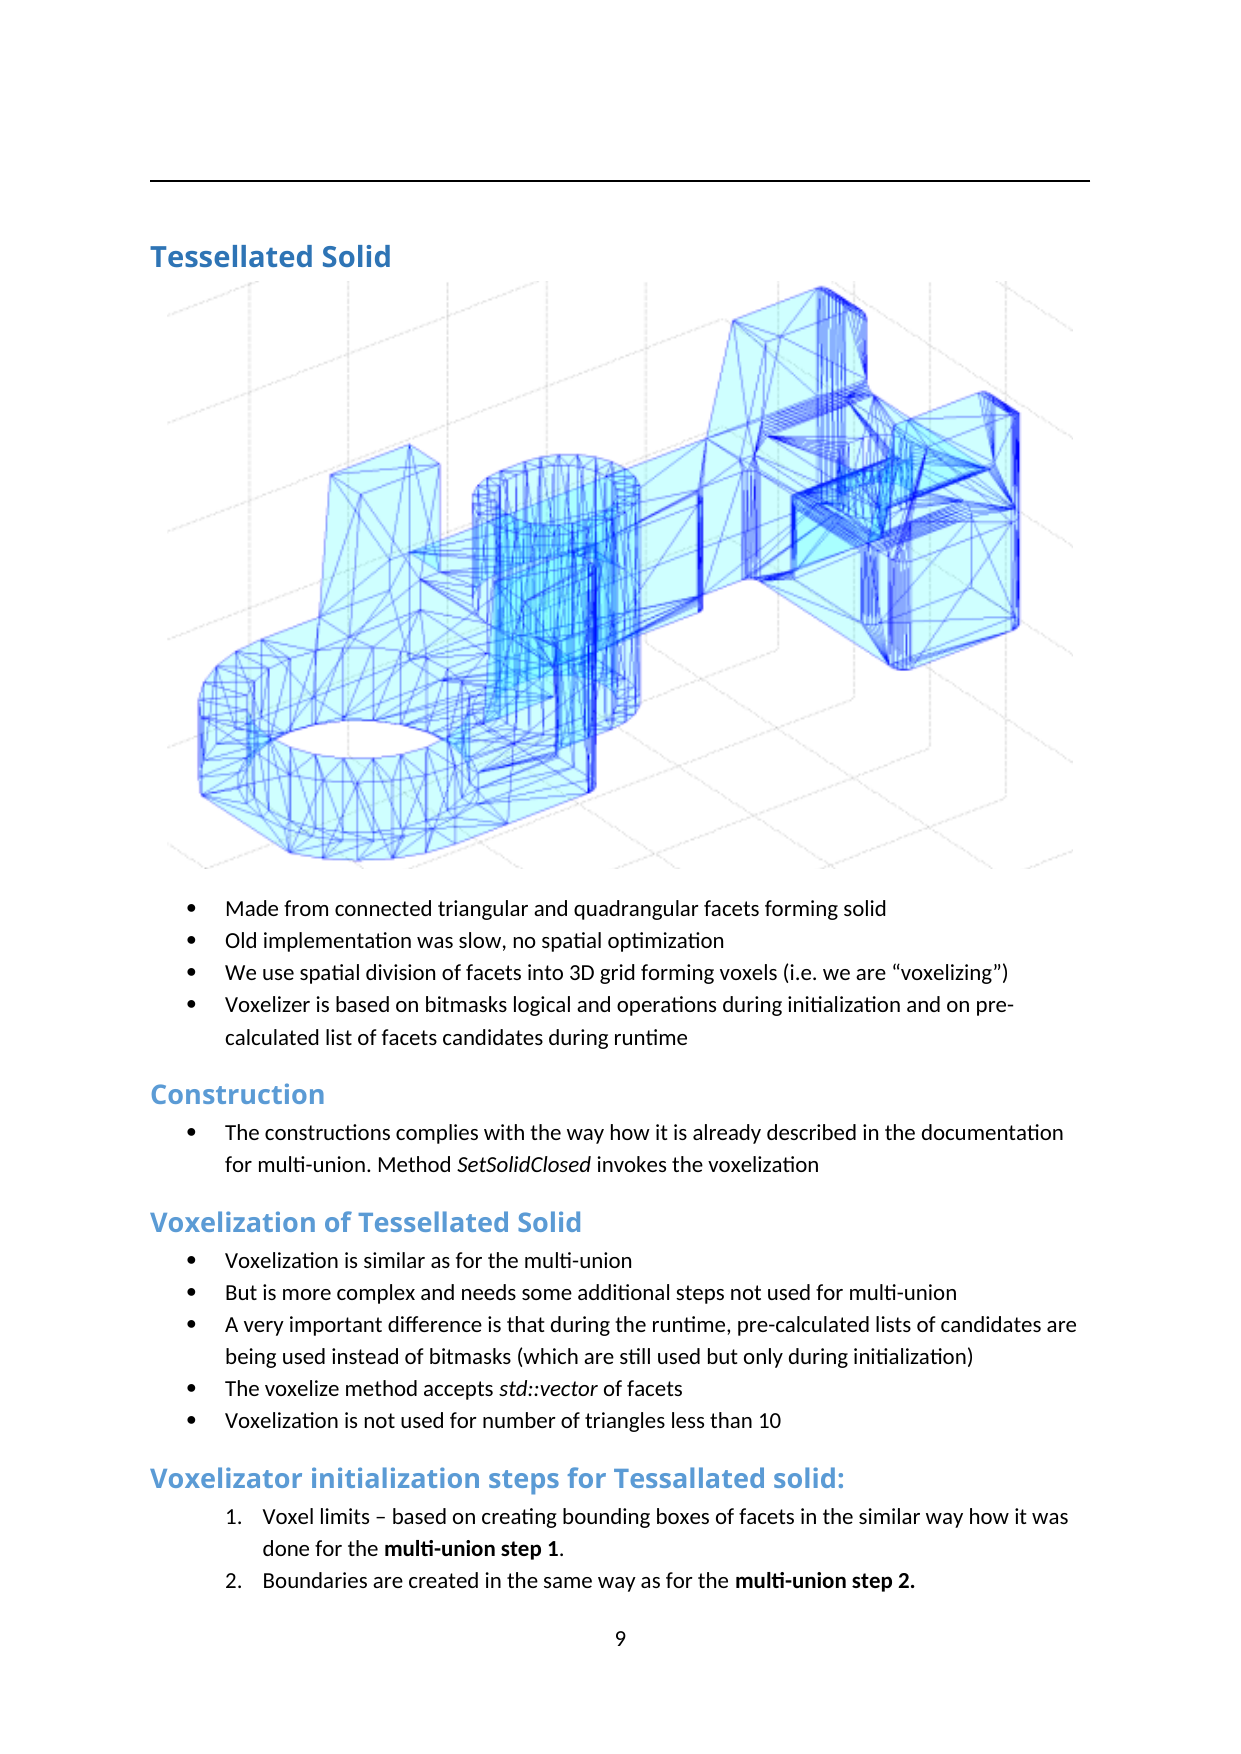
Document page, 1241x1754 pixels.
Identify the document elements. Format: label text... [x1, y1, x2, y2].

list Voxelizer is based on bitmasks logical and operations during initialization and on pre-calculated list of facets candidates during runtime [187, 991, 1090, 1051]
list We use spatial division of facets into 3D grid forming voxels (i.e. we are “voxelizing”) [187, 958, 1090, 986]
subtitle Tessellated Solid [150, 236, 1090, 276]
list Boundaries are created in the same way as for the multi-union step 2. [225, 1566, 1090, 1594]
list The constructions complies with the way how it is already described in the documentation for multi-union. Method SetSolidClosed invokes the voxelization [187, 1118, 1090, 1178]
list Voxel limits – based on creating bounding boxes of facets in the similar way how it was done for the multi-union step 1. [225, 1502, 1090, 1562]
list Voxelization is not used for number of triangles less than 10 [187, 1407, 1090, 1435]
list The voxelize method accepts std::vector of facets [187, 1374, 1090, 1402]
list A very important difference is that during the runtime, pre-calculated lists of candidates are being used instead of bitmasks (which are still used but only during initialization) [187, 1310, 1090, 1370]
list Old implementation was slow, no spatial optimization [187, 926, 1090, 954]
subtitle Voxelizator initialization steps for Tessallated solid: [150, 1460, 1090, 1497]
list Made from connected triangular and quadrangular facets forming solid [187, 894, 1090, 922]
subtitle Construction [150, 1076, 1090, 1113]
list Voxelization is similar as for the multi-union [187, 1246, 1090, 1274]
subtitle Voxelization of Tessellated Solid [150, 1203, 1090, 1240]
picture [167, 281, 1073, 869]
list But is more complex and needs some additional steps not used for multi-union [187, 1278, 1090, 1306]
